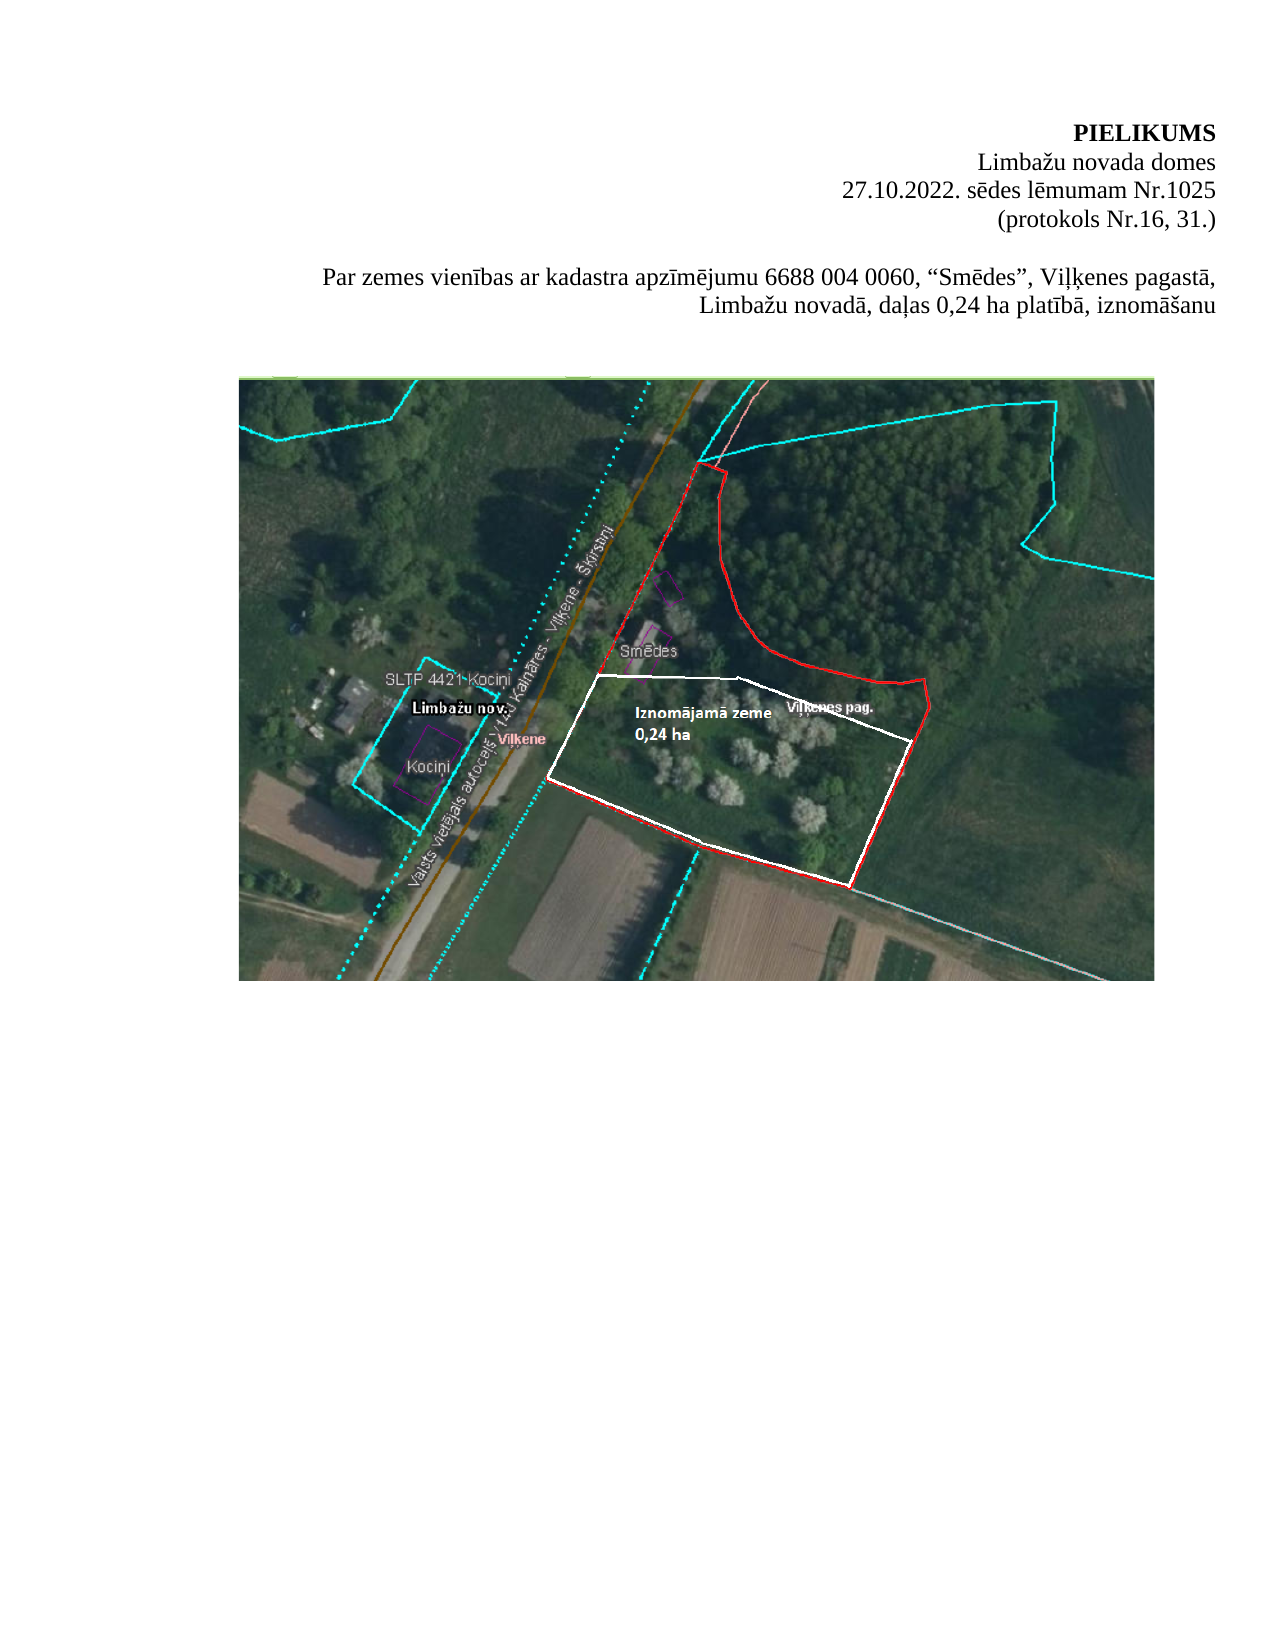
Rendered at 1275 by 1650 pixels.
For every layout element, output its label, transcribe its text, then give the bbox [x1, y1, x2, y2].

text 27.10.2022. sēdes lēmumam Nr.1025 [177, 176, 1216, 204]
text PIELIKUMS [177, 118, 1216, 147]
text (protokols Nr.16, 31.) [177, 204, 1216, 233]
text Limbažu novada domes [177, 147, 1216, 176]
picture [238, 376, 1155, 981]
text Par zemes vienības ar kadastra apzīmējumu 6688 004 0060, “Smēdes”, Viļķenes pagastā, [177, 262, 1216, 291]
text Limbažu novadā, daļas 0,24 ha platībā, iznomāšanu [177, 291, 1216, 319]
